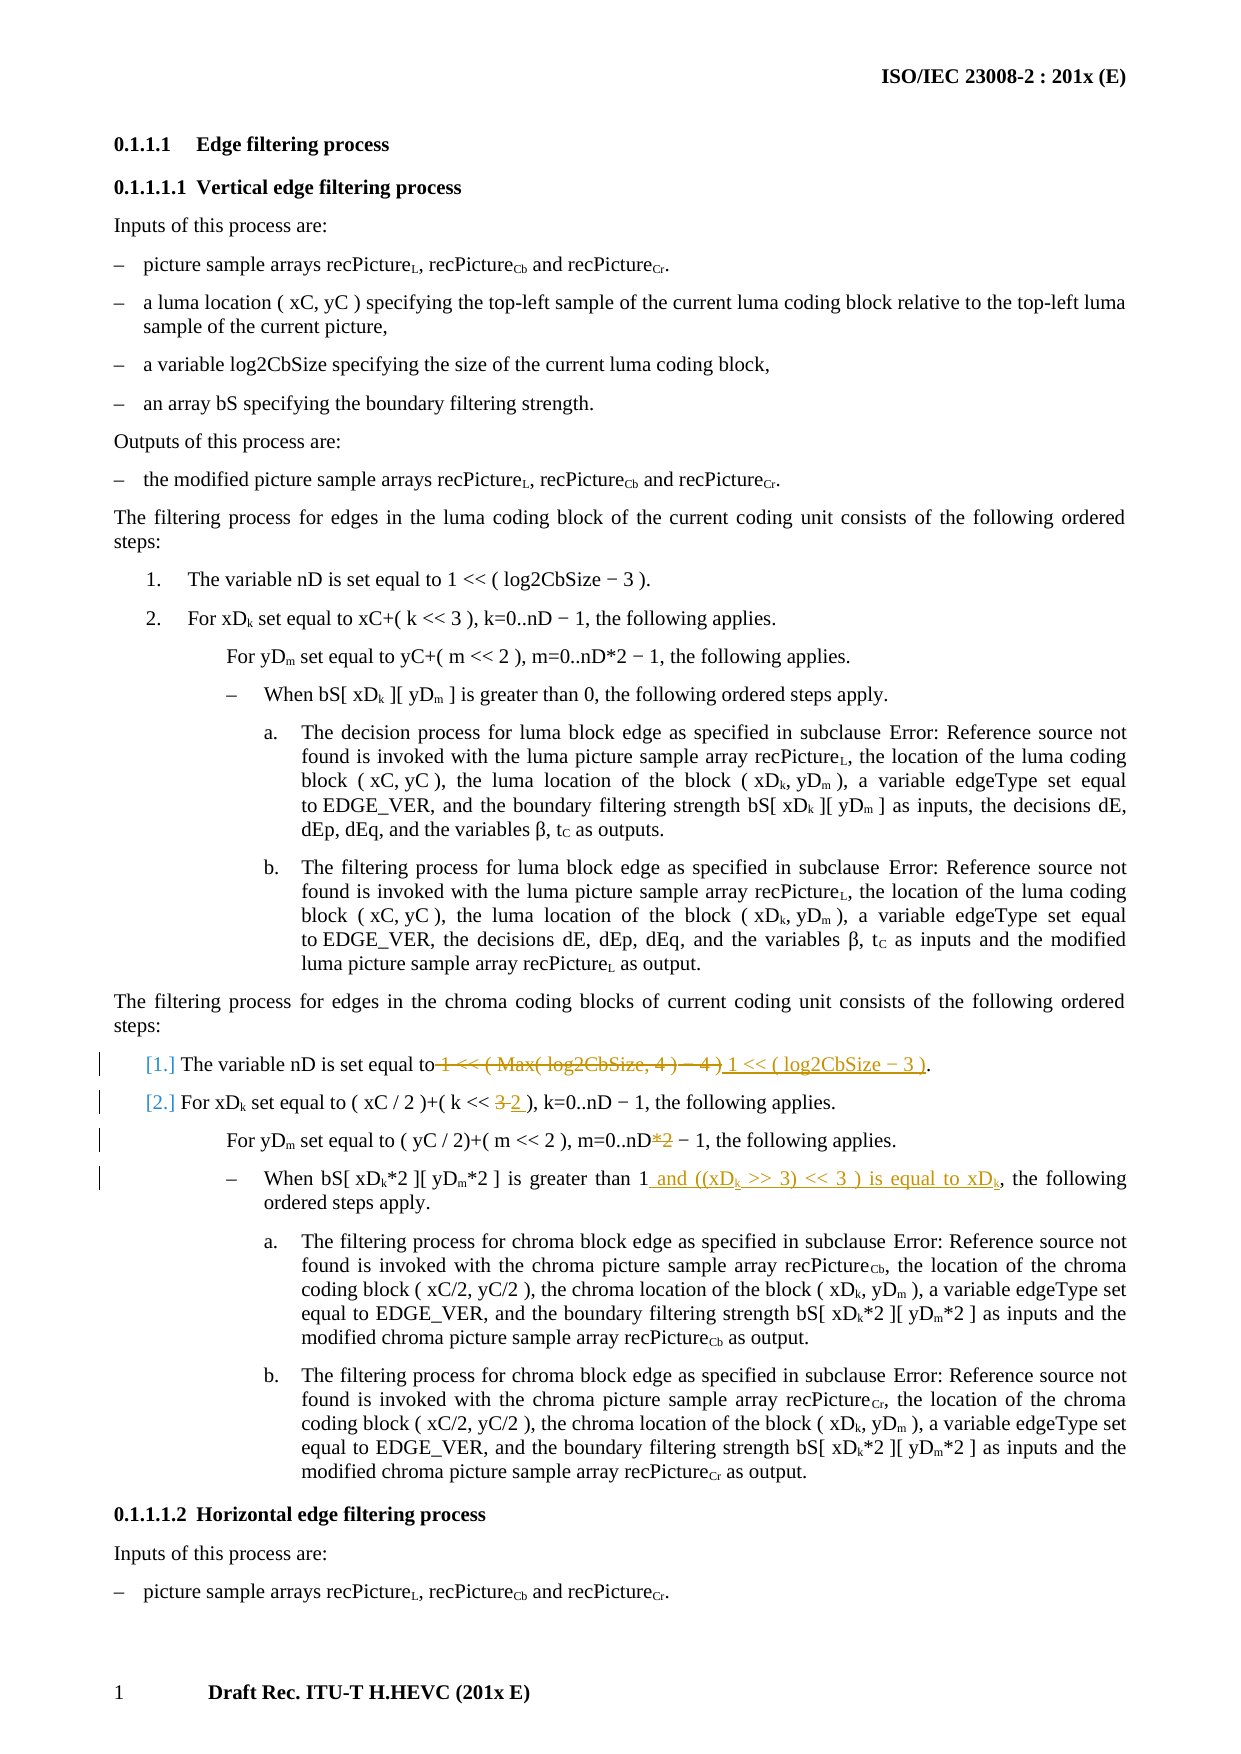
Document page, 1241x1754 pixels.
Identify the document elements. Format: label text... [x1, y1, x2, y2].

text – picture sample arrays recPictureL, recPictureCb and recPictureCr. [113, 1579, 1127, 1603]
list For xDk set equal to ( xC / 2 )+( k << ), k=0..nD − 1, the following applies. [146, 1090, 1127, 1114]
text The filtering process for edges in the luma coding block of the current coding unit consists of the following ordered steps: [113, 505, 1127, 553]
text – picture sample arrays recPictureL, recPictureCb and recPictureCr. [113, 252, 1127, 276]
subtitle Vertical edge filtering process [113, 175, 1127, 199]
text – an array bS specifying the boundary filtering strength. [113, 390, 1127, 414]
list The variable nD is set equal to 1 << ( log2CbSize − 3 ). [146, 567, 1127, 591]
list The variable nD is set equal to. [146, 1052, 1127, 1076]
text The filtering process for edges in the chroma coding blocks of current coding unit consists of the following ordered steps: [113, 989, 1127, 1037]
text For yDm set equal to ( yC / 2)+( m << 2 ), m=0..nD − 1, the following applies. [226, 1128, 1127, 1152]
list For xDk set equal to xC+( k << 3 ), k=0..nD − 1, the following applies. [146, 606, 1127, 630]
subtitle Horizontal edge filtering process [113, 1502, 1127, 1526]
text For yDm set equal to yC+( m << 2 ), m=0..nD*2 − 1, the following applies. [226, 644, 1127, 668]
text – a luma location ( xC, yC ) specifying the top-left sample of the current luma coding block relative to the top-left luma sample of the current picture, [113, 290, 1127, 338]
list When bS[ xDk ][ yDm ] is greater than 0, the following ordered steps apply. [226, 682, 1127, 706]
text Inputs of this process are: [113, 213, 1127, 237]
text – a variable log2CbSize specifying the size of the current luma coding block, [113, 352, 1127, 376]
text Inputs of this process are: [113, 1540, 1127, 1564]
subtitle Edge filtering process [113, 132, 1127, 156]
list When bS[ xDk*2 ][ yDm*2 ] is greater than 1, the following ordered steps apply. [226, 1166, 1127, 1214]
text Outputs of this process are: [113, 429, 1127, 453]
text – the modified picture sample arrays recPictureL, recPictureCb and recPictureCr. [113, 467, 1127, 491]
